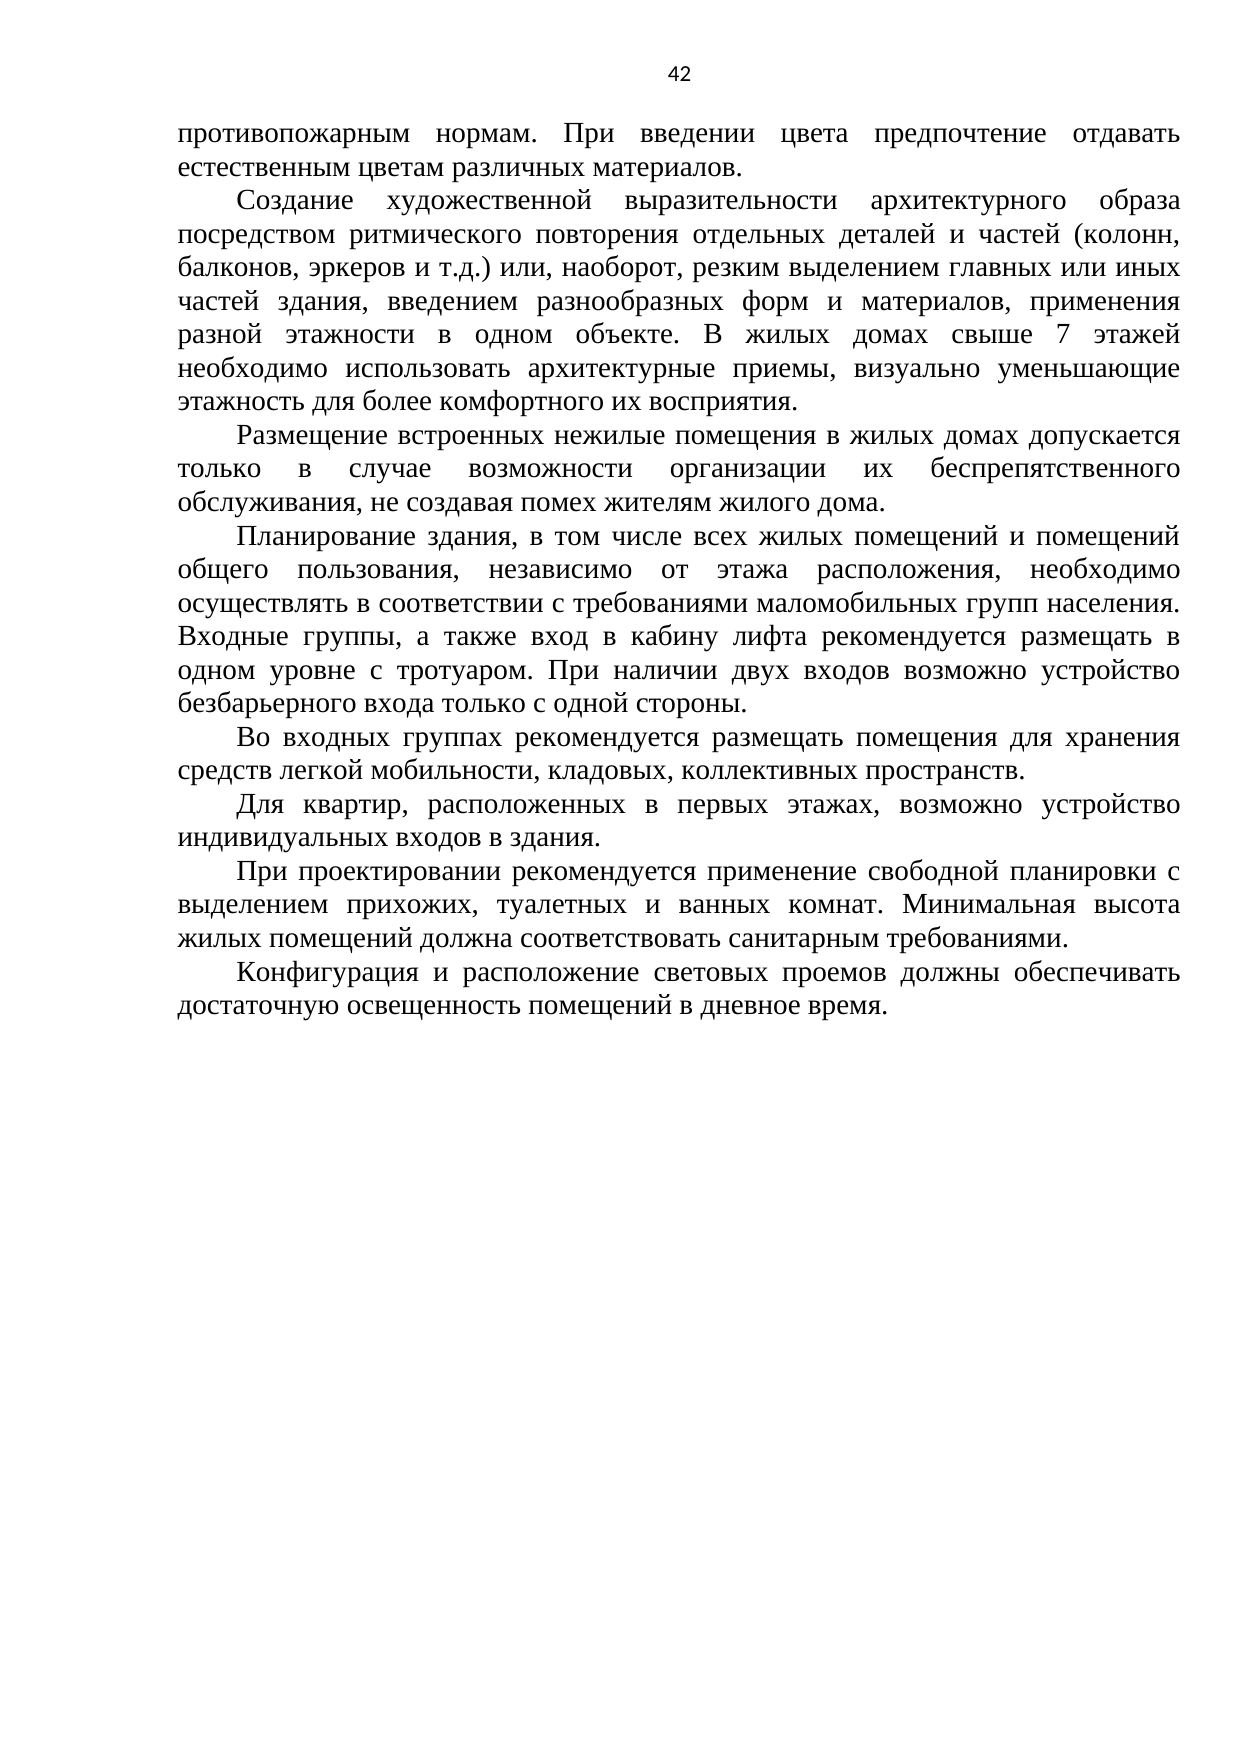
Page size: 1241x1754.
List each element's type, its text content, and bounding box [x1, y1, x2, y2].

text При проектировании рекомендуется применение свободной планировки с выделением прихожих, туалетных и ванных комнат. Минимальная высота жилых помещений должна соответствовать санитарным требованиями. [177, 853, 1181, 954]
text Во входных группах рекомендуется размещать помещения для хранения средств легкой мобильности, кладовых, коллективных пространств. [177, 719, 1181, 786]
text Создание художественной выразительности архитектурного образа посредством ритмического повторения отдельных деталей и частей (колонн, балконов, эркеров и т.д.) или, наоборот, резким выделением главных или иных частей здания, введением разнообразных форм и материалов, применения разной этажности в одном объекте. В жилых домах свыше 7 этажей необходимо использовать архитектурные приемы, визуально уменьшающие этажность для более комфортного их восприятия. [177, 182, 1181, 417]
text Конфигурация и расположение световых проемов должны обеспечивать достаточную освещенность помещений в дневное время. [177, 954, 1181, 1021]
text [177, 115, 1181, 182]
text Для квартир, расположенных в первых этажах, возможно устройство индивидуальных входов в здания. [177, 786, 1181, 853]
text Планирование здания, в том числе всех жилых помещений и помещений общего пользования, независимо от этажа расположения, необходимо осуществлять в соответствии с требованиями маломобильных групп населения. Входные группы, а также вход в кабину лифта рекомендуется размещать в одном уровне с тротуаром. При наличии двух входов возможно устройство безбарьерного входа только с одной стороны. [177, 518, 1181, 719]
text Размещение встроенных нежилые помещения в жилых домах допускается только в случае возможности организации их беспрепятственного обслуживания, не создавая помех жителям жилого дома. [177, 417, 1181, 518]
